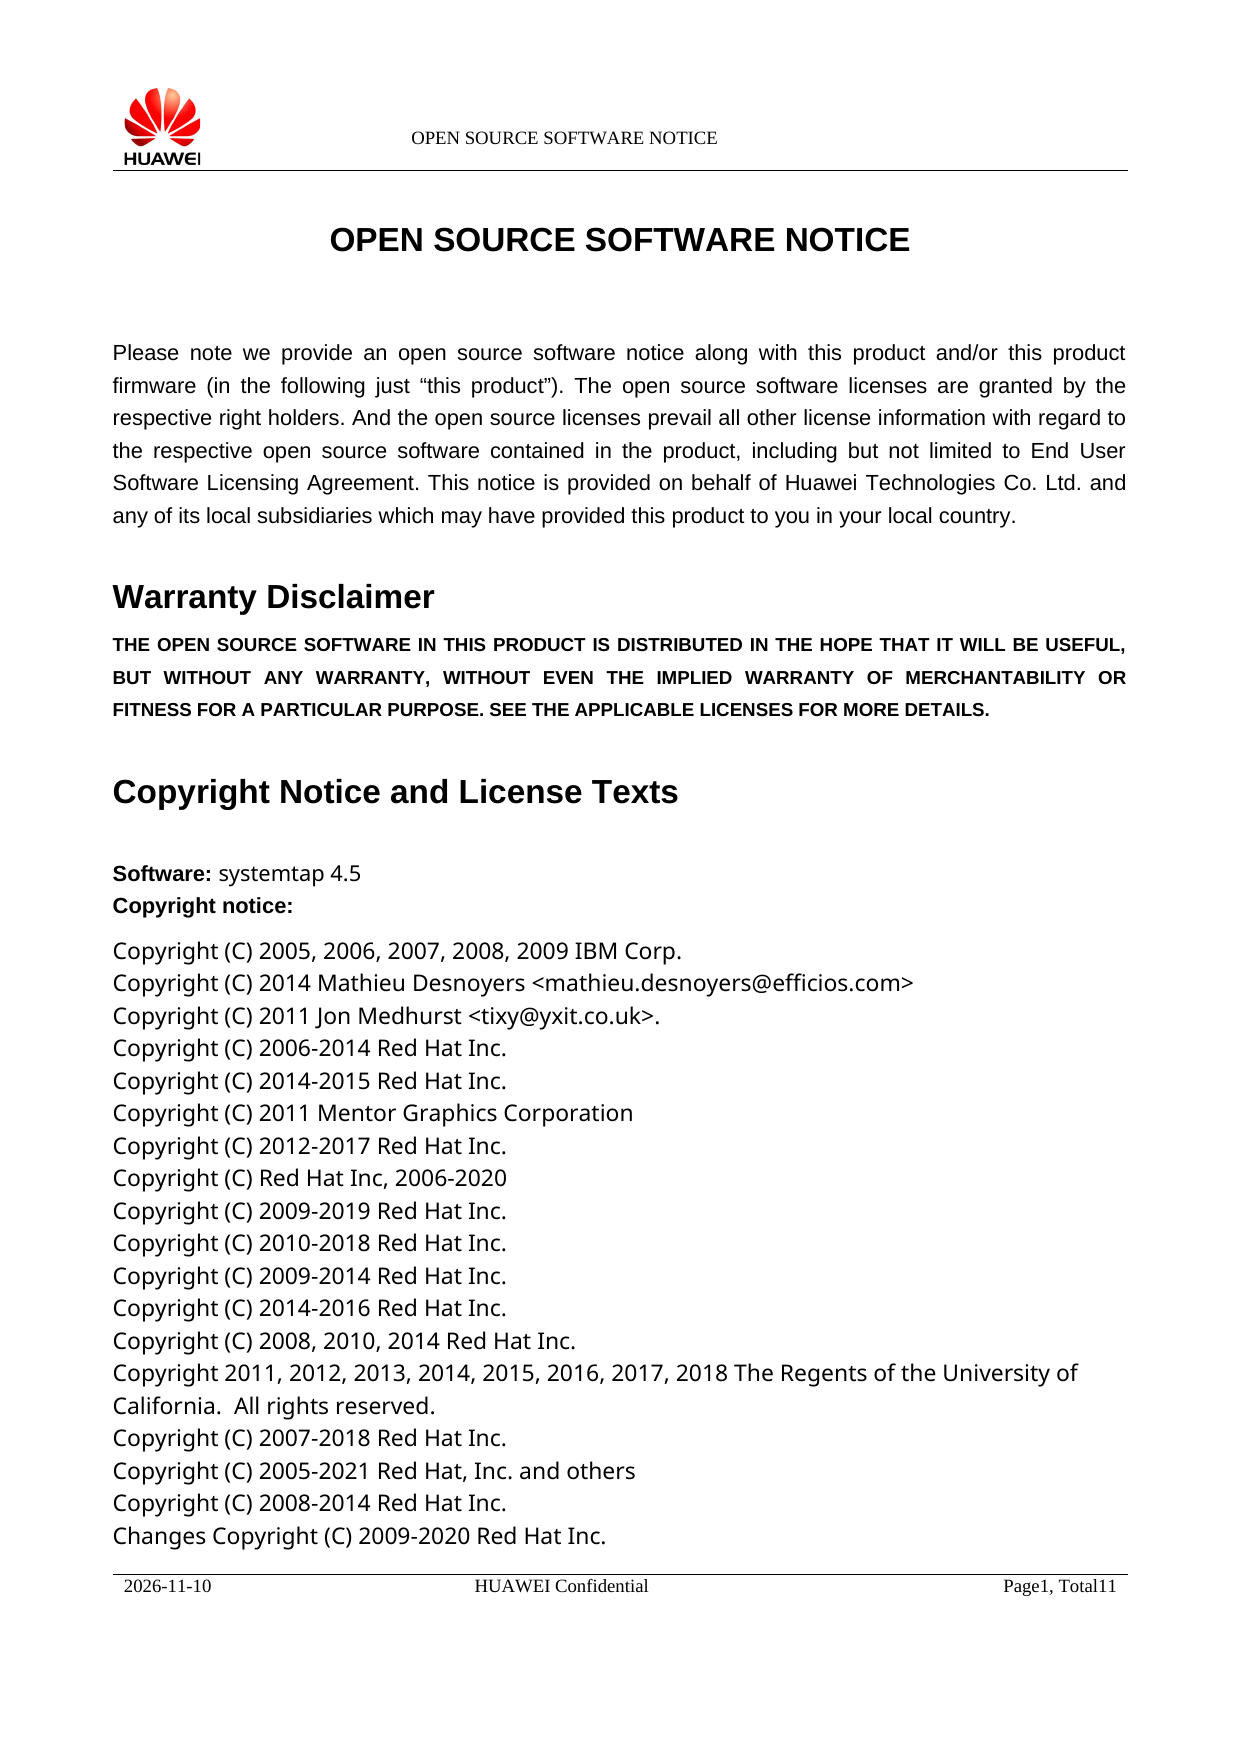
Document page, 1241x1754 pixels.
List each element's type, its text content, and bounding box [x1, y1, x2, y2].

text OPEN SOURCE SOFTWARE NOTICE [112, 206, 1128, 271]
text The open source software in this product is distributed in the hope that it will be useful, but WITHOUT ANY WARRANTY, without even the implied warranty of MERCHANTABILITY or FITNESS FOR A PARTICULAR PURPOSE. See the applicable licenses for more details. [112, 629, 1128, 726]
text Copyright Notice and License Texts [112, 759, 1128, 824]
text Warranty Disclaimer [112, 564, 1128, 629]
text Please note we provide an open source software notice along with this product and/or this product firmware (in the following just “this product”). The open source software licenses are granted by the respective right holders. And the open source licenses prevail all other license information with regard to the respective open source software contained in the product, including but not limited to End User Software Licensing Agreement. This notice is provided on behalf of Huawei Technologies Co. Ltd. and any of its local subsidiaries which may have provided this product to you in your local country. [112, 336, 1128, 531]
text Copyright notice: [112, 889, 1128, 921]
picture [124, 88, 201, 165]
title Software: systemtap 4.5 [112, 856, 1128, 889]
